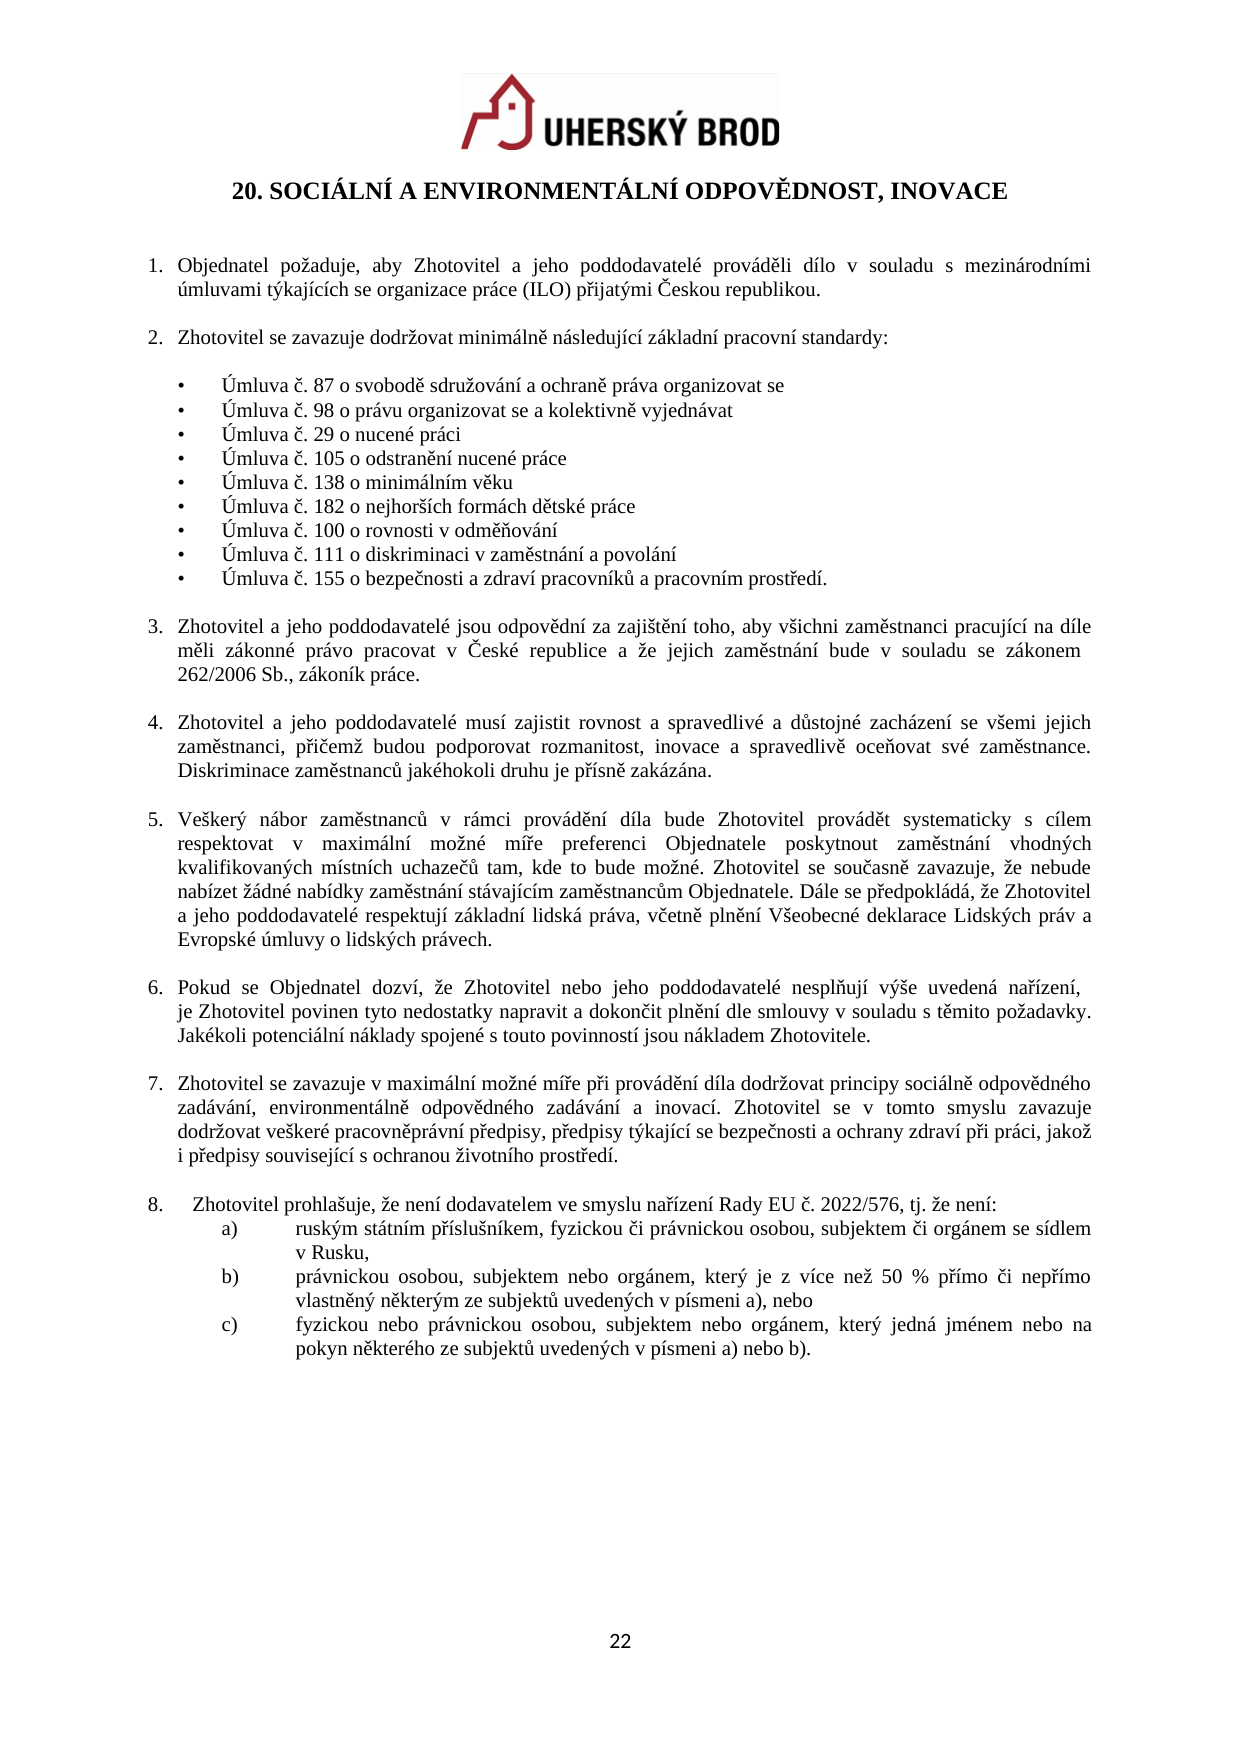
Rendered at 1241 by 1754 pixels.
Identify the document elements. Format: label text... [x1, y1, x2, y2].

list Zhotovitel se zavazuje dodržovat minimálně následující základní pracovní standardy: [148, 325, 1093, 349]
text • Úmluva č. 105 o odstranění nucené práce [177, 446, 1093, 470]
text • Úmluva č. 182 o nejhorších formách dětské práce [177, 494, 1093, 518]
text • Úmluva č. 29 o nucené práci [177, 422, 1093, 446]
text a) ruským státním příslušníkem, fyzickou či právnickou osobou, subjektem či orgánem se sídlem v Rusku, [221, 1216, 1093, 1264]
list Zhotovitel a jeho poddodavatelé musí zajistit rovnost a spravedlivé a důstojné zacházení se všemi jejich zaměstnanci, přičemž budou podporovat rozmanitost, inovace a spravedlivě oceňovat své zaměstnance. Diskriminace zaměstnanců jakéhokoli druhu je přísně zakázána. [148, 710, 1093, 782]
list Veškerý nábor zaměstnanců v rámci provádění díla bude Zhotovitel provádět systematicky s cílem respektovat v maximální možné míře preferenci Objednatele poskytnout zaměstnání vhodných kvalifikovaných místních uchazečů tam, kde to bude možné. Zhotovitel se současně zavazuje, že nebude nabízet žádné nabídky zaměstnání stávajícím zaměstnancům Objednatele. Dále se předpokládá, že Zhotovitel a jeho poddodavatelé respektují základní lidská práva, včetně plnění Všeobecné deklarace Lidských práv a Evropské úmluvy o lidských právech. [148, 807, 1093, 951]
text b) právnickou osobou, subjektem nebo orgánem, který je z více než 50 % přímo či nepřímo vlastněný některým ze subjektů uvedených v písmeni a), nebo [221, 1264, 1093, 1312]
text • Úmluva č. 111 o diskriminaci v zaměstnání a povolání [177, 542, 1093, 566]
list Zhotovitel a jeho poddodavatelé jsou odpovědní za zajištění toho, aby všichni zaměstnanci pracující na díle měli zákonné právo pracovat v České republice a že jejich zaměstnání bude v souladu se zákonem 262/2006 Sb., zákoník práce. [148, 614, 1093, 686]
text • Úmluva č. 100 o rovnosti v odměňování [177, 518, 1093, 542]
list Pokud se Objednatel dozví, že Zhotovitel nebo jeho poddodavatelé nesplňují výše uvedená nařízení, je Zhotovitel povinen tyto nedostatky napravit a dokončit plnění dle smlouvy v souladu s těmito požadavky. Jakékoli potenciální náklady spojené s touto povinností jsou nákladem Zhotovitele. [148, 975, 1093, 1047]
list Objednatel požaduje, aby Zhotovitel a jeho poddodavatelé prováděli dílo v souladu s mezinárodními úmluvami týkajících se organizace práce (ILO) přijatými Českou republikou. [148, 253, 1093, 301]
text 8. Zhotovitel prohlašuje, že není dodavatelem ve smyslu nařízení Rady EU č. 2022/576, tj. že není: [148, 1192, 1093, 1216]
text • Úmluva č. 155 o bezpečnosti a zdraví pracovníků a pracovním prostředí. [177, 566, 1093, 590]
list Zhotovitel se zavazuje v maximální možné míře při provádění díla dodržovat principy sociálně odpovědného zadávání, environmentálně odpovědného zadávání a inovací. Zhotovitel se v tomto smyslu zavazuje dodržovat veškeré pracovněprávní předpisy, předpisy týkající se bezpečnosti a ochrany zdraví při práci, jakož i předpisy související s ochranou životního prostředí. [148, 1071, 1093, 1167]
picture [461, 73, 780, 150]
text • Úmluva č. 98 o právu organizovat se a kolektivně vyjednávat [177, 397, 1093, 422]
text • Úmluva č. 138 o minimálním věku [177, 470, 1093, 494]
text c) fyzickou nebo právnickou osobou, subjektem nebo orgánem, který jedná jménem nebo na pokyn některého ze subjektů uvedených v písmeni a) nebo b). [221, 1312, 1093, 1360]
text 20. Sociální a environmentální odpovědnost, inovace [148, 176, 1093, 205]
text • Úmluva č. 87 o svobodě sdružování a ochraně práva organizovat se [177, 373, 1093, 397]
